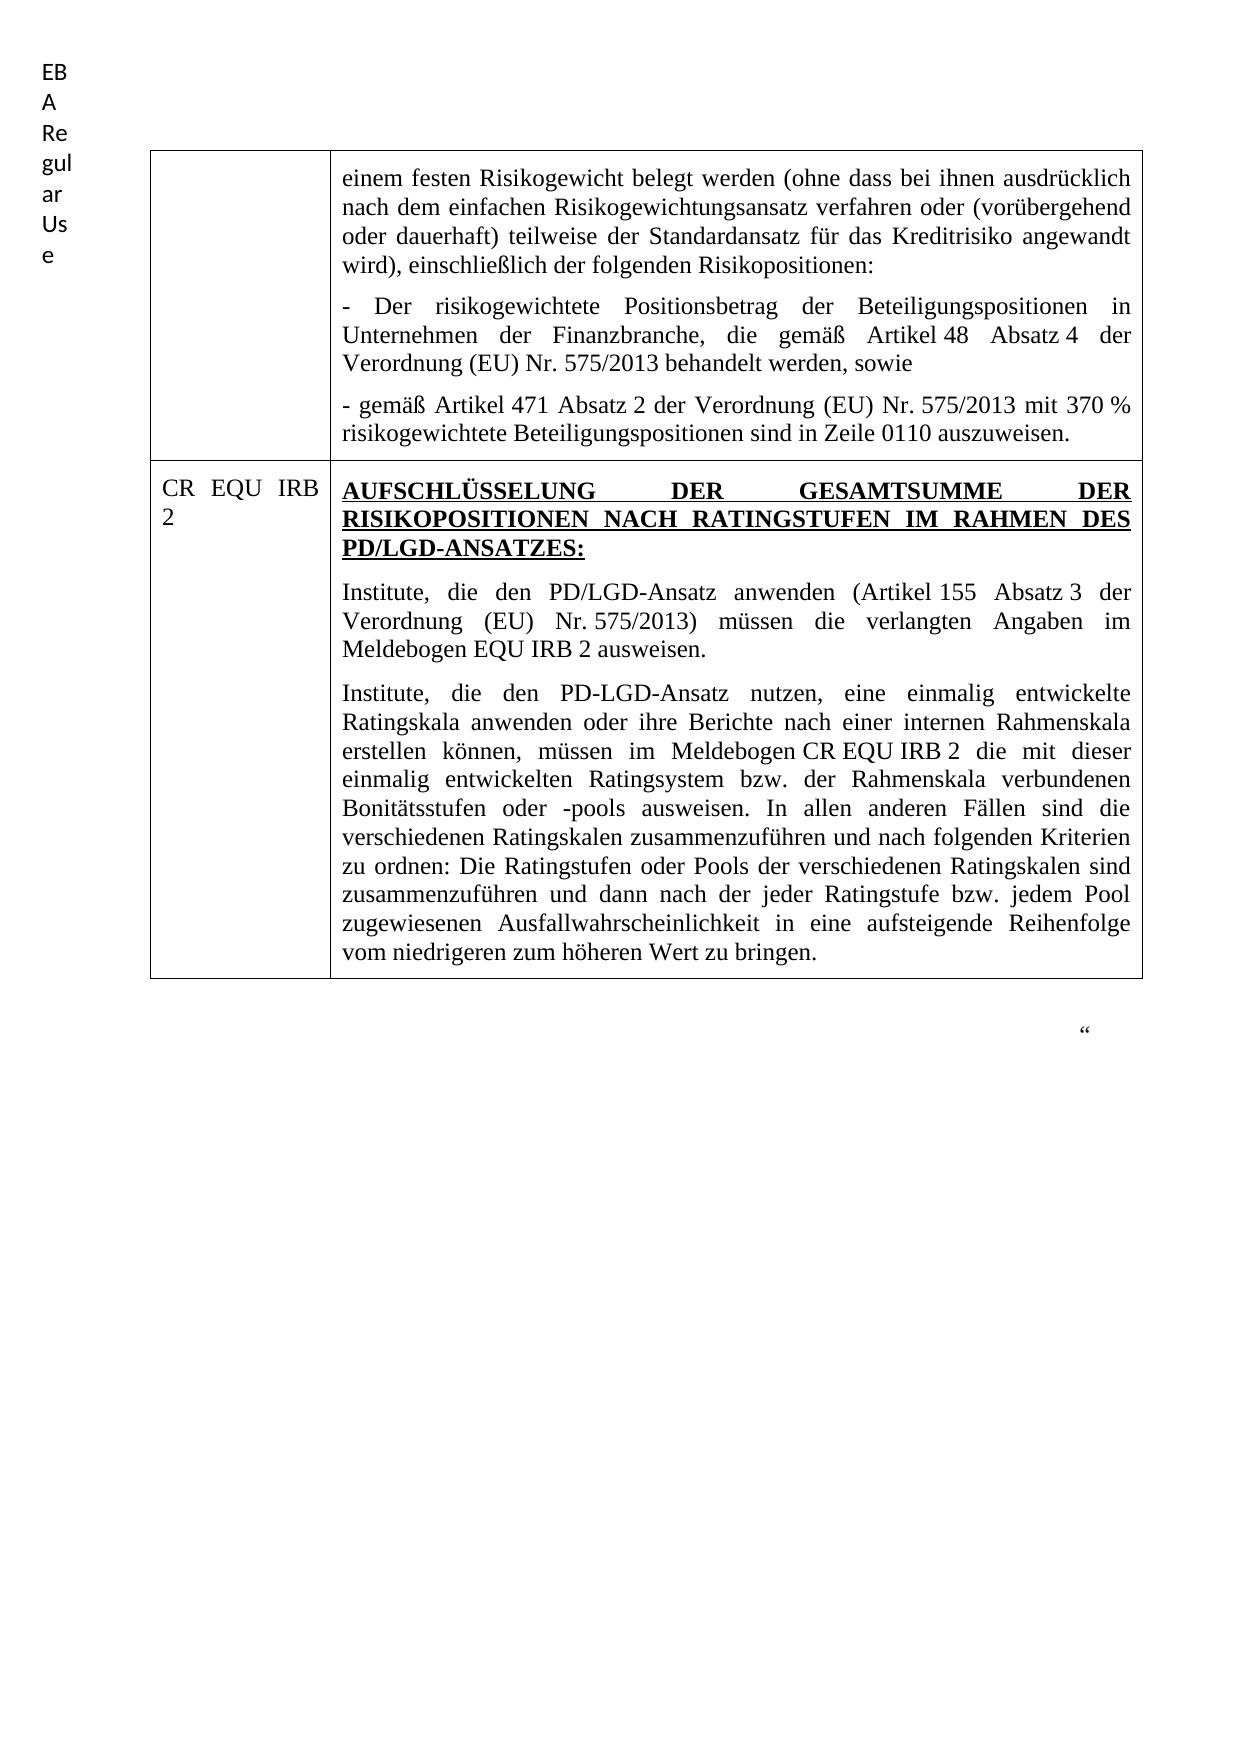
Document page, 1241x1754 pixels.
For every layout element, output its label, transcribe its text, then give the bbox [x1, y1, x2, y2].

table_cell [331, 151, 1142, 460]
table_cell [151, 151, 330, 460]
table_cell AUFSCHLÜSSELUNG DER GESAMTSUMME DER RISIKOPOSITIONEN NACH RATINGSTUFEN IM RAHMEN DES PD/LGD-ANSATZES: Institute, die den PD/LGD-Ansatz anwenden (Artikel 155 Absatz 3 der Verordnung (EU) Nr. 575/2013) müssen die verlangten Angaben im Meldebogen EQU IRB 2 ausweisen. Institute, die den PD-LGD-Ansatz nutzen, eine einmalig entwickelte Ratingskala anwenden oder ihre Berichte nach einer internen Rahmenskala erstellen können, müssen im Meldebogen CR EQU IRB 2 die mit dieser einmalig entwickelten Ratingsystem bzw. der Rahmenskala verbundenen Bonitätsstufen oder -pools ausweisen. In allen anderen Fällen sind die verschiedenen Ratingskalen zusammenzuführen und nach folgenden Kriterien zu ordnen: Die Ratingstufen oder Pools der verschiedenen Ratingskalen sind zusammenzuführen und dann nach der jeder Ratingstufe bzw. jedem Pool zugewiesenen Ausfallwahrscheinlichkeit in eine aufsteigende Reihenfolge vom niedrigeren zum höheren Wert zu bringen. [331, 461, 1142, 978]
text “ [150, 1021, 1090, 1049]
table_cell CR EQU IRB 2 [151, 461, 330, 978]
